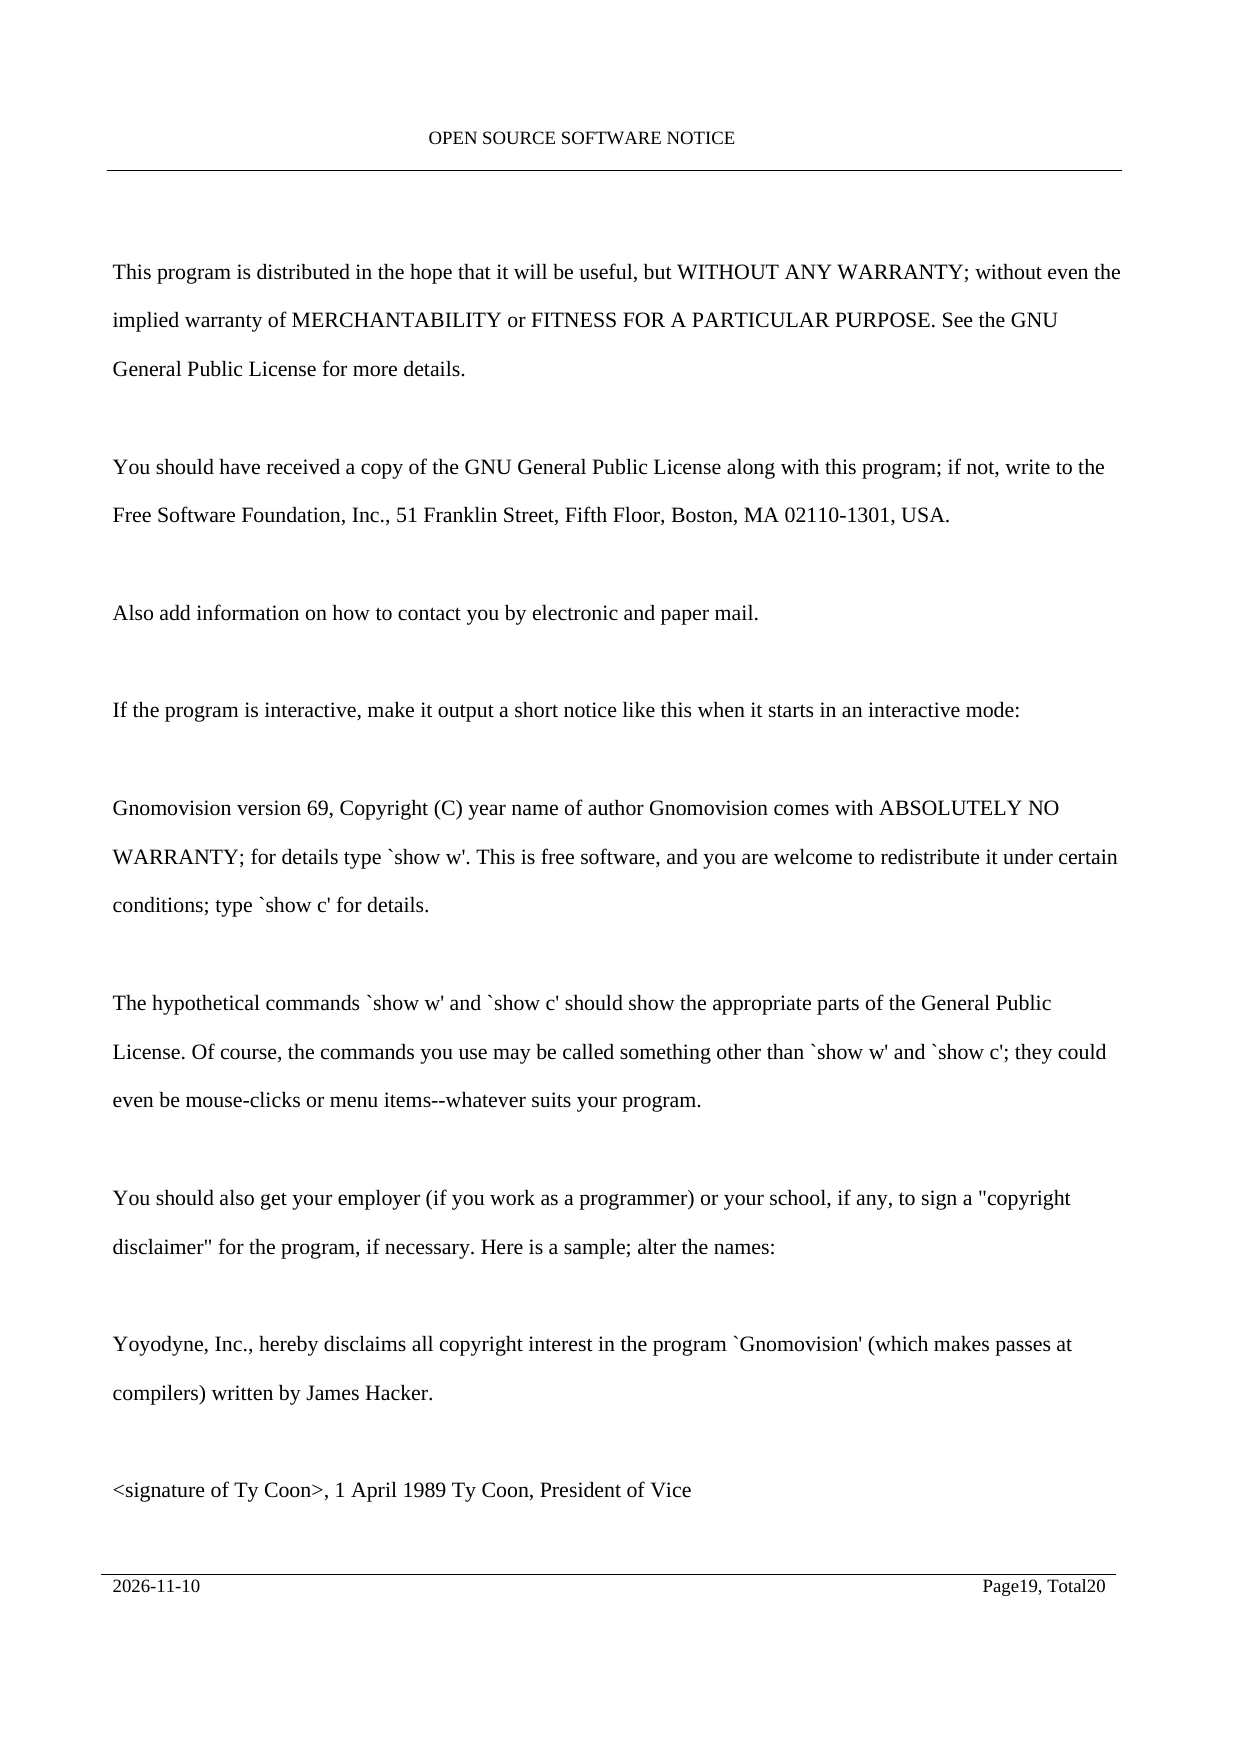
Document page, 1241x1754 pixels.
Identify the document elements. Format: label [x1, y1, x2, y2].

text [112, 206, 1128, 1506]
